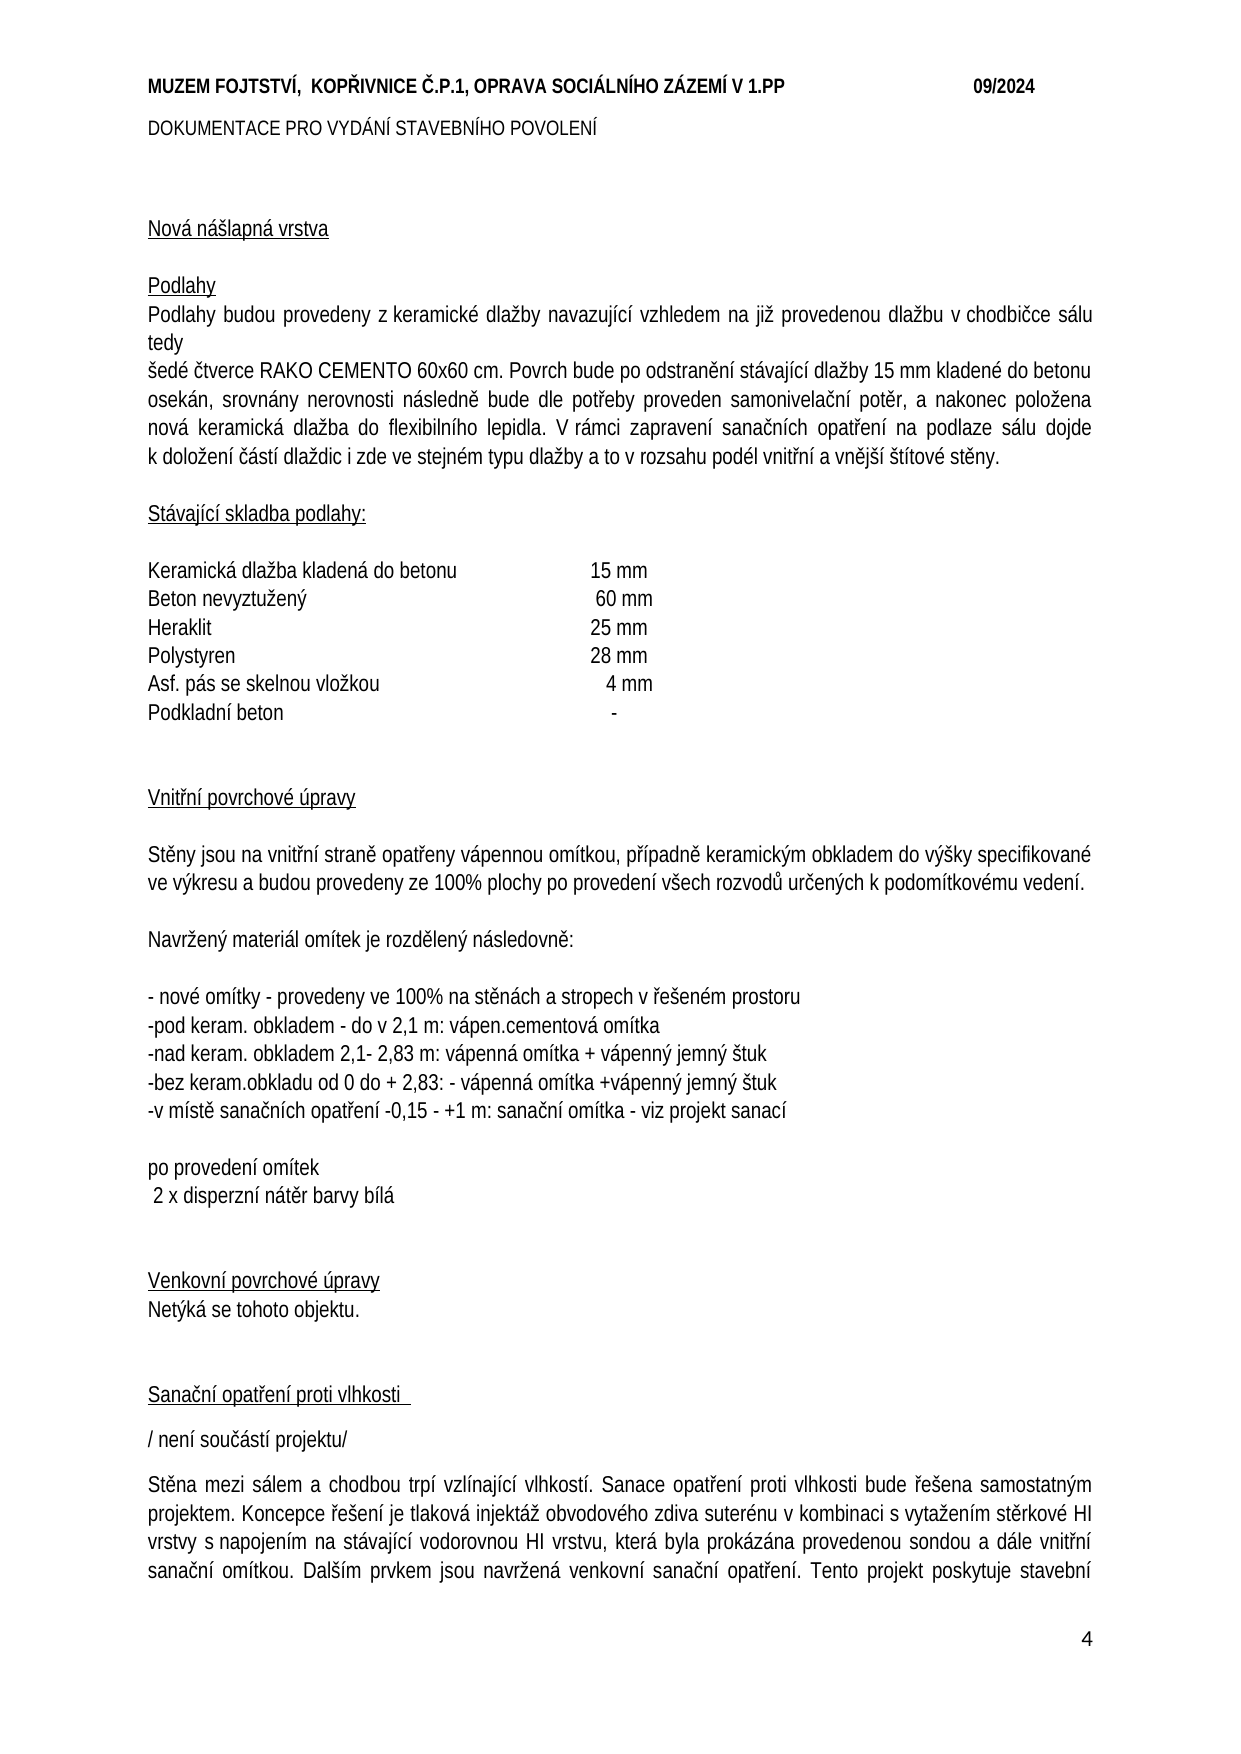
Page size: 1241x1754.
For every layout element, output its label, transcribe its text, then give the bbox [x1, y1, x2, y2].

text Podlahy budou provedeny z keramické dlažby navazující vzhledem na již provedenou dlažbu v chodbičce sálu tedy [148, 301, 1092, 355]
text Podlahy [148, 272, 1092, 298]
text -pod keram. obkladem - do v 2,1 m: vápen.cementová omítka [148, 1012, 1092, 1038]
text Stěny jsou na vnitřní straně opatřeny vápennou omítkou, případně keramickým obkladem do výšky specifikované ve výkresu a budou provedeny ze 100% plochy po provedení všech rozvodů určených k podomítkovému vedení. [148, 841, 1092, 896]
text Sanační opatření proti vlhkosti [148, 1381, 1092, 1408]
text Venkovní povrchové úpravy [148, 1267, 1092, 1294]
text Stávající skladba podlahy: [148, 500, 1092, 526]
text Vnitřní povrchové úpravy [148, 784, 1092, 810]
text -v místě sanačních opatření -0,15 - +1 m: sanační omítka - viz projekt sanací [148, 1097, 1092, 1123]
text Keramická dlažba kladená do betonu 15 mm Beton nevyztužený 60 mm Heraklit 25 mm Polystyren 28 mm Asf. pás se skelnou vložkou 4 mm Podkladní beton - [148, 557, 1092, 725]
text - nové omítky - provedeny ve 100% na stěnách a stropech v řešeném prostoru [148, 983, 1092, 1009]
text Nová nášlapná vrstva [148, 215, 1092, 242]
text osekán, srovnány nerovnosti následně bude dle potřeby proveden samonivelační potěr, a nakonec položena nová keramická dlažba do flexibilního lepidla. V rámci zapravení sanačních opatření na podlaze sálu dojde k doložení částí dlaždic i zde ve stejném typu dlažby a to v rozsahu podél vnitřní a vnější štítové stěny. [148, 386, 1092, 469]
text / není součástí projektu/ [148, 1426, 1092, 1453]
text Netýká se tohoto objektu. [148, 1296, 1092, 1322]
text šedé čtverce RAKO CEMENTO 60x60 cm. Povrch bude po odstranění stávající dlažby 15 mm kladené do betonu [148, 357, 1092, 384]
text po provedení omítek [148, 1154, 1092, 1180]
text -nad keram. obkladem 2,1- 2,83 m: vápenná omítka + vápenný jemný štuk [148, 1040, 1092, 1066]
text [148, 1471, 1092, 1583]
text -bez keram.obkladu od 0 do + 2,83: - vápenná omítka +vápenný jemný štuk [148, 1068, 1092, 1095]
text 2 x disperzní nátěr barvy bílá [148, 1182, 1092, 1208]
text Navržený materiál omítek je rozdělený následovně: [148, 926, 1092, 953]
